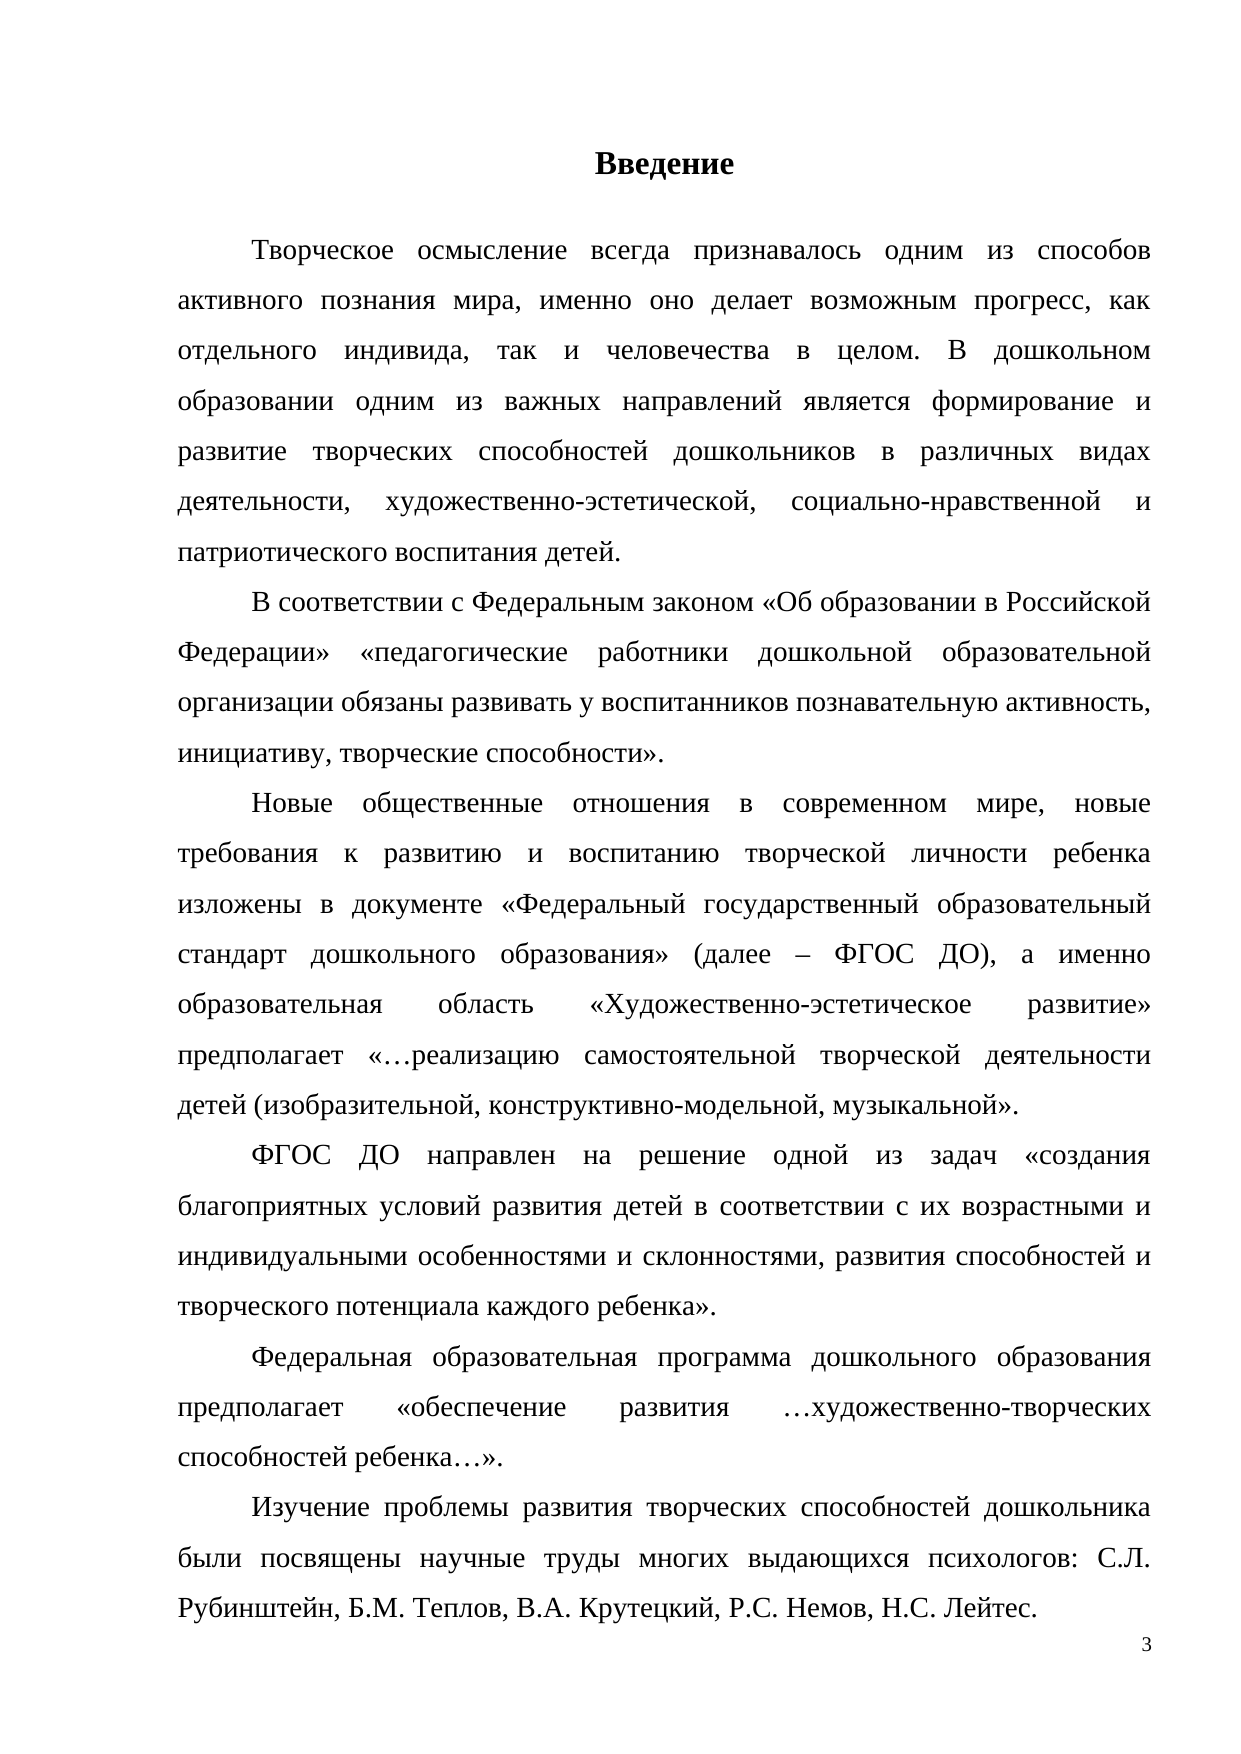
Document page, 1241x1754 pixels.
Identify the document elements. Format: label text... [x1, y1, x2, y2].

text Федеральная образовательная программа дошкольного образования предполагает «обеспечение развития …художественно-творческих способностей ребенка…». [177, 1339, 1152, 1473]
text Творческое осмысление всегда признавалось одним из способов активного познания мира, именно оно делает возможным прогресс, как отдельного индивида, так и человечества в целом. В дошкольном образовании одним из важных направлений является формирование и развитие творческих способностей дошкольников в различных видах деятельности, художественно-эстетической, социально-нравственной и патриотического воспитания детей. [177, 232, 1152, 567]
text Изучение проблемы развития творческих способностей дошкольника были посвящены научные труды многих выдающихся психологов: С.Л. Рубинштейн, Б.М. Теплов, В.А. Крутецкий, Р.С. Немов, Н.С. Лейтес. [177, 1489, 1152, 1624]
text Новые общественные отношения в современном мире, новые требования к развитию и воспитанию творческой личности ребенка изложены в документе «Федеральный государственный образовательный стандарт дошкольного образования» (далее – ФГОС ДО), а именно образовательная область «Художественно-эстетическое развитие» предполагает «…реализацию самостоятельной творческой деятельности детей (изобразительной, конструктивно-модельной, музыкальной». [177, 785, 1152, 1121]
text ФГОС ДО направлен на решение одной из задач «создания благоприятных условий развития детей в соответствии с их возрастными и индивидуальными особенностями и склонностями, развития способностей и творческого потенциала каждого ребенка». [177, 1137, 1152, 1322]
text В соответствии с Федеральным законом «Об образовании в Российской Федерации» «педагогические работники дошкольной образовательной организации обязаны развивать у воспитанников познавательную активность, инициативу, творческие способности». [177, 584, 1152, 768]
text Введение [177, 143, 1152, 181]
